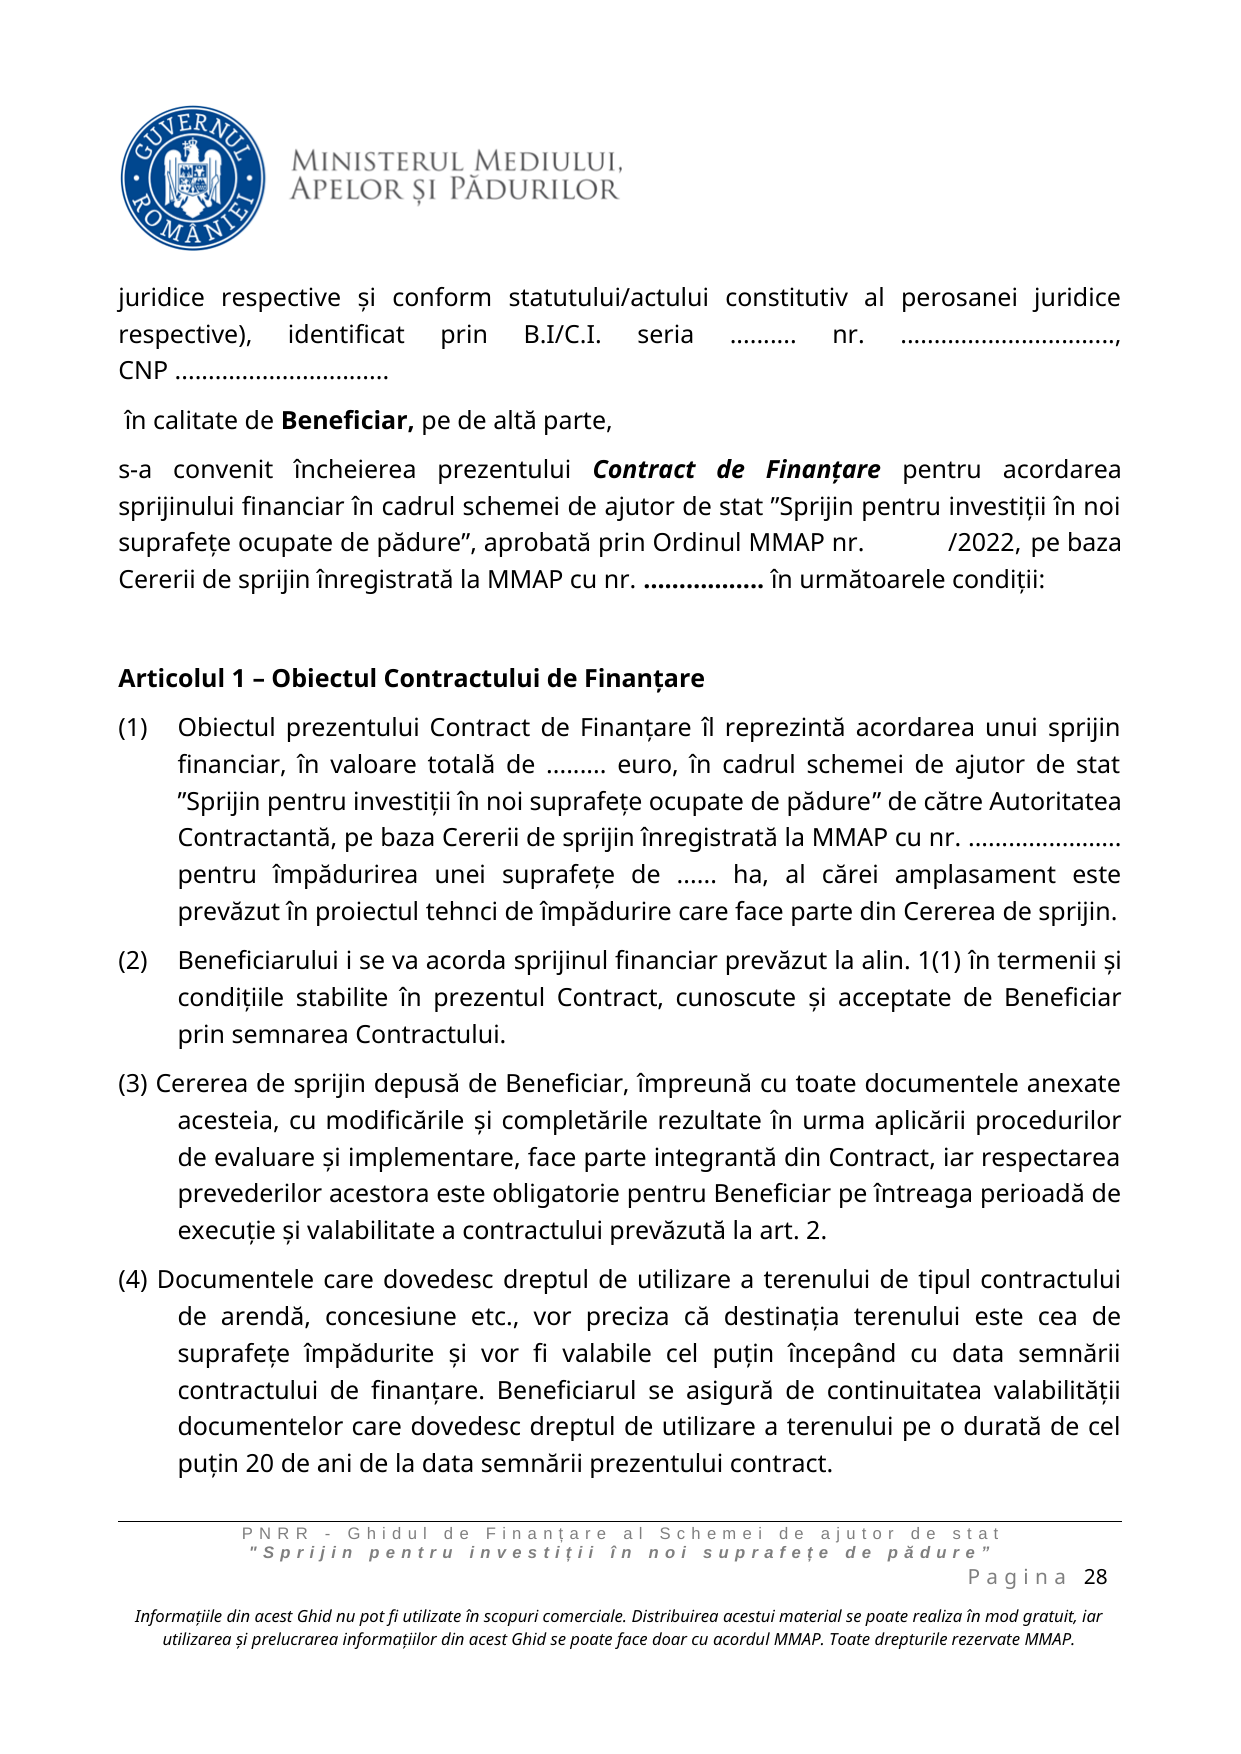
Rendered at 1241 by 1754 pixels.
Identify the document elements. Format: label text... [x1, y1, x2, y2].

text (4) Documentele care dovedesc dreptul de utilizare a terenului de tipul contractului de arendă, concesiune etc., vor preciza că destinația terenului este cea de suprafețe împădurite și vor fi valabile cel puțin începând cu data semnării contractului de finanțare. Beneficiarul se asigură de continuitatea valabilității documentelor care dovedesc dreptul de utilizare a terenului pe o durată de cel puțin 20 de ani de la data semnării prezentului contract. [118, 1262, 1122, 1480]
text s-a convenit încheierea prezentului Contract de Finanţare pentru acordarea sprijinului financiar în cadrul schemei de ajutor de stat ”Sprijin pentru investiții în noi suprafețe ocupate de pădure”, aprobată prin Ordinul MMAP nr. /2022, pe baza Cererii de sprijin înregistrată la MMAP cu nr. …………….. în următoarele condiţii: [118, 452, 1122, 596]
text în calitate de Beneficiar, pe de altă parte, [118, 402, 1122, 436]
text Articolul 1 – Obiectul Contractului de Finanțare [118, 660, 1122, 694]
text (1) Obiectul prezentului Contract de Finanțare îl reprezintă acordarea unui sprijin financiar, în valoare totală de ......... euro, în cadrul schemei de ajutor de stat ”Sprijin pentru investiții în noi suprafețe ocupate de pădure” de către Autoritatea Contractantă, pe baza Cererii de sprijin înregistrată la MMAP cu nr. ...............…….. pentru împădurirea unei suprafețe de ...... ha, al cărei amplasament este prevăzut în proiectul tehnci de împădurire care face parte din Cererea de sprijin. [118, 710, 1122, 928]
text (2) Beneficiarului i se va acorda sprijinul financiar prevăzut la alin. 1(1) în termenii şi condiţiile stabilite în prezentul Contract, cunoscute și acceptate de Beneficiar prin semnarea Contractului. [118, 943, 1122, 1050]
picture [118, 103, 649, 251]
text (3) Cererea de sprijin depusă de Beneficiar, împreună cu toate documentele anexate acesteia, cu modificările și completările rezultate în urma aplicării procedurilor de evaluare şi implementare, face parte integrantă din Contract, iar respectarea prevederilor acestora este obligatorie pentru Beneficiar pe întreaga perioadă de execuţie şi valabilitate a contractului prevăzută la art. 2. [118, 1066, 1122, 1247]
